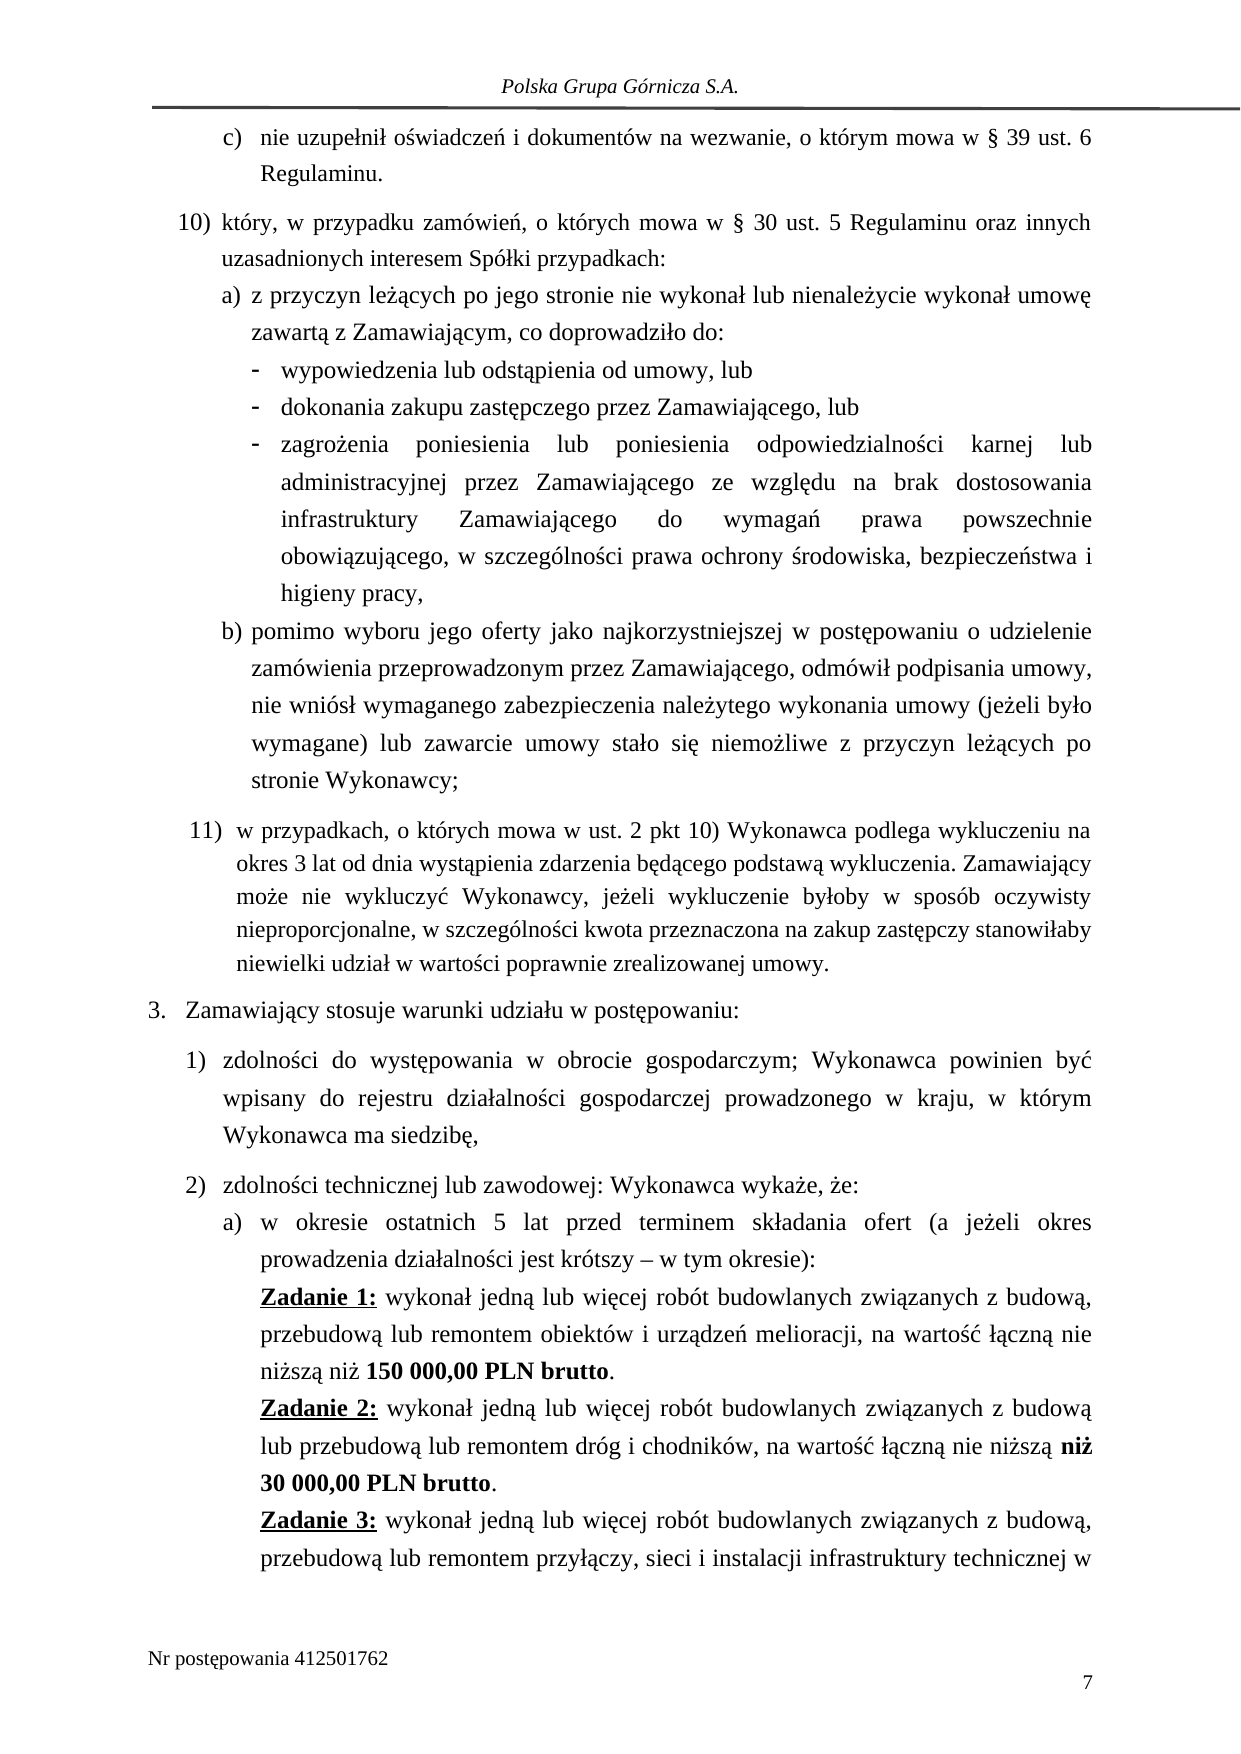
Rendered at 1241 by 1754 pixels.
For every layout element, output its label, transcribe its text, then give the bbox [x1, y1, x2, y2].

list dokonania zakupu zastępczego przez Zamawiającego, lub [251, 392, 1093, 421]
list Zamawiający stosuje warunki udziału w postępowaniu: [148, 996, 1093, 1024]
list w przypadkach, o których mowa w ust. 2 pkt 10) Wykonawca podlega wykluczeniu na okres 3 lat od dnia wystąpienia zdarzenia będącego podstawą wykluczenia. Zamawiający może nie wykluczyć Wykonawcy, jeżeli wykluczenie byłoby w sposób oczywisty nieproporcjonalne, w szczególności kwota przeznaczona na zakup zastępczy stanowiłaby niewielki udział w wartości poprawnie zrealizowanej umowy. [189, 815, 1093, 977]
list pomimo wyboru jego oferty jako najkorzystniejszej w postępowaniu o udzielenie zamówienia przeprowadzonym przez Zamawiającego, odmówił podpisania umowy, nie wniósł wymaganego zabezpieczenia należytego wykonania umowy (jeżeli było wymagane) lub zawarcie umowy stało się niemożliwe z przyczyn leżących po stronie Wykonawcy; [221, 616, 1093, 794]
text Zadanie 2: wykonał jedną lub więcej robót budowlanych związanych z budową lub przebudową lub remontem dróg i chodników, na wartość łączną nie niższą niż 30 000,00 PLN brutto. [260, 1393, 1093, 1497]
list nie uzupełnił oświadczeń i dokumentów na wezwanie, o którym mowa w § 39 ust. 6 Regulaminu. [223, 122, 1093, 187]
list w okresie ostatnich 5 lat przed terminem składania ofert (a jeżeli okres prowadzenia działalności jest krótszy – w tym okresie): [223, 1207, 1093, 1273]
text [260, 1505, 1093, 1571]
list wypowiedzenia lub odstąpienia od umowy, lub [251, 355, 1093, 383]
list zdolności do występowania w obrocie gospodarczym; Wykonawca powinien być wpisany do rejestru działalności gospodarczej prowadzonego w kraju, w którym Wykonawca ma siedzibę, [185, 1045, 1093, 1149]
list z przyczyn leżących po jego stronie nie wykonał lub nienależycie wykonał umowę zawartą z Zamawiającym, co doprowadziło do: [221, 280, 1093, 346]
list który, w przypadku zamówień, o których mowa w § 30 ust. 5 Regulaminu oraz innych uzasadnionych interesem Spółki przypadkach: [177, 207, 1093, 272]
list zdolności technicznej lub zawodowej: Wykonawca wykaże, że: [185, 1170, 1093, 1198]
list zagrożenia poniesienia lub poniesienia odpowiedzialności karnej lub administracyjnej przez Zamawiającego ze względu na brak dostosowania infrastruktury Zamawiającego do wymagań prawa powszechnie obowiązującego, w szczególności prawa ochrony środowiska, bezpieczeństwa i higieny pracy, [251, 429, 1093, 607]
text Zadanie 1: wykonał jedną lub więcej robót budowlanych związanych z budową, przebudową lub remontem obiektów i urządzeń melioracji, na wartość łączną nie niższą niż 150 000,00 PLN brutto. [260, 1282, 1093, 1385]
